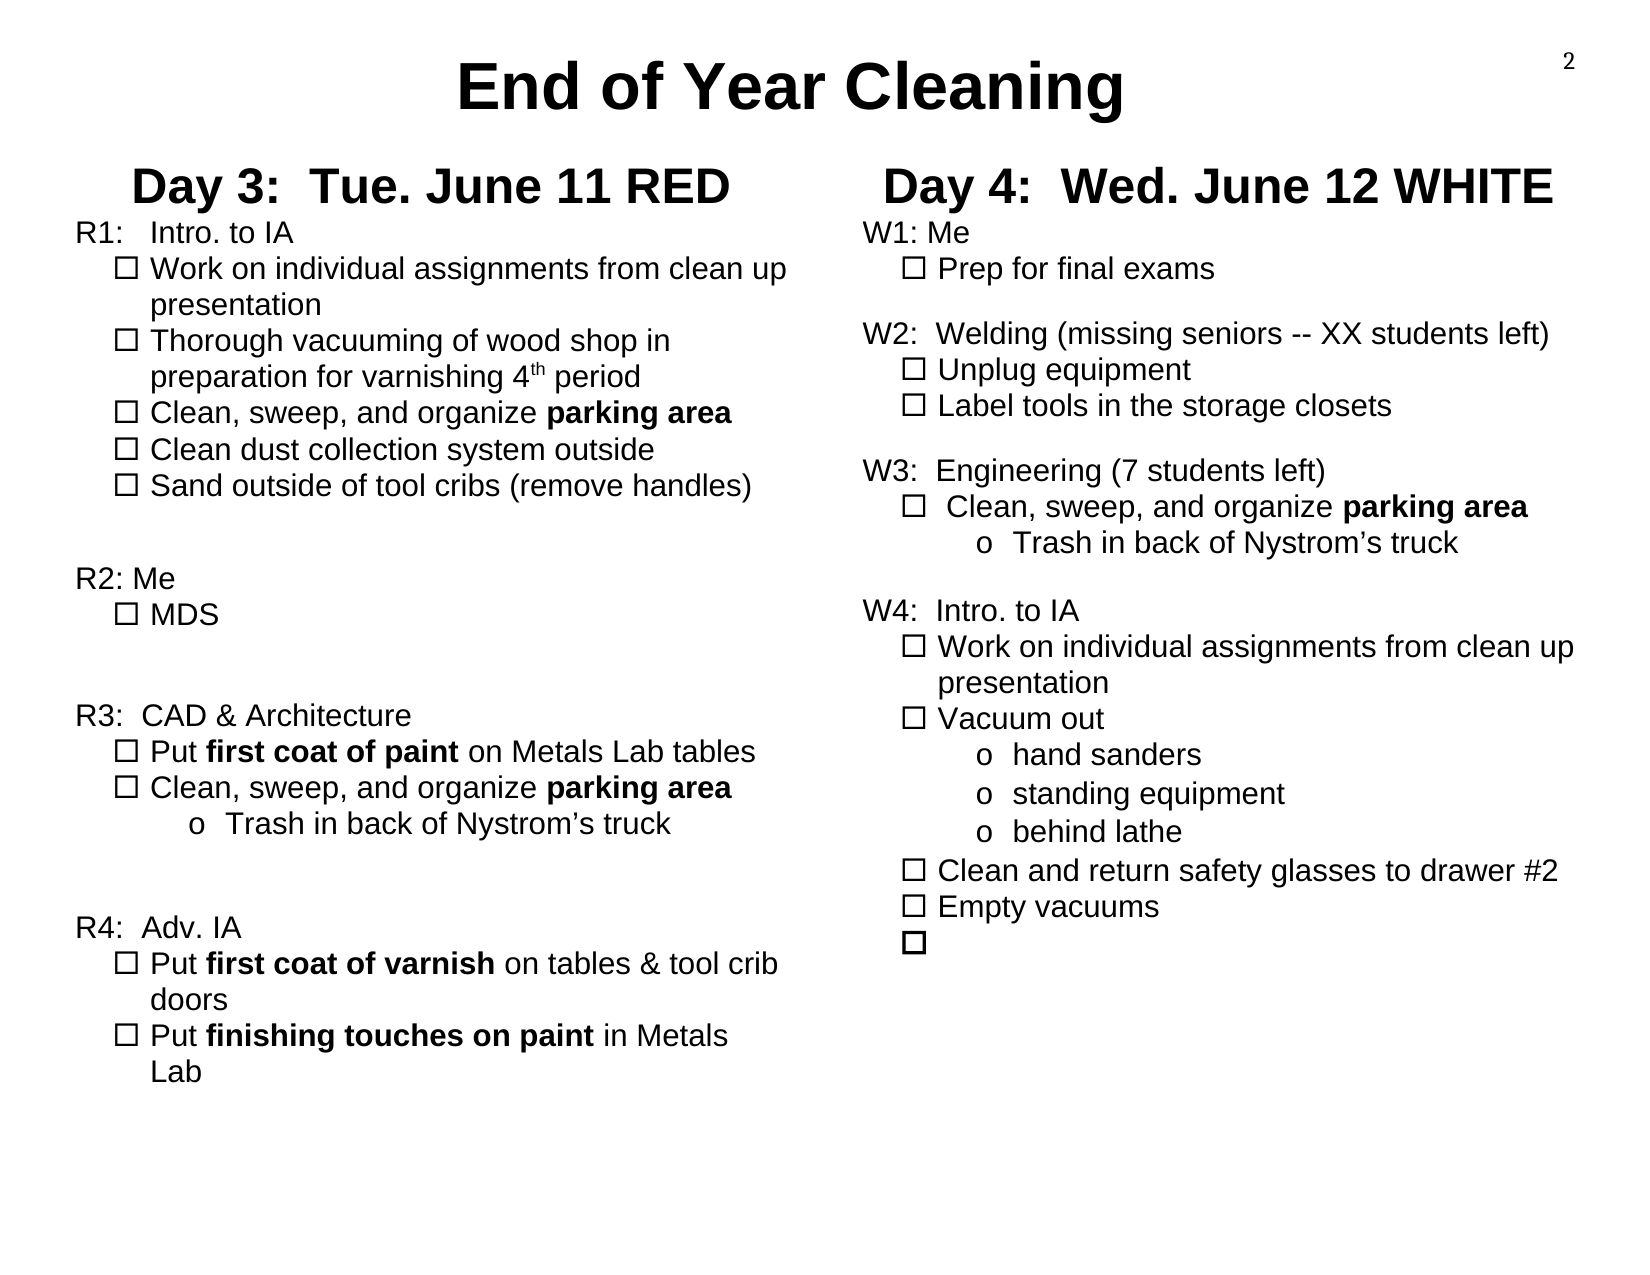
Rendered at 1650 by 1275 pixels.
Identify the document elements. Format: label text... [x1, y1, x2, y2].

list Vacuum out [900, 700, 1575, 736]
list hand sanders [975, 736, 1575, 775]
text W1: Me [862, 214, 1575, 250]
list Clean and return safety glasses to drawer #2 [900, 852, 1575, 888]
list Label tools in the storage closets [900, 387, 1575, 423]
text W2: Welding (missing seniors -- XX students left) [862, 315, 1575, 351]
list Put first coat of paint on Metals Lab tables [112, 733, 787, 769]
list standing equipment [975, 775, 1575, 813]
list Work on individual assignments from clean up presentation [900, 628, 1575, 700]
text R2: Me [75, 560, 787, 596]
text W4: Intro. to IA [862, 592, 1575, 628]
list Thorough vacuuming of wood shop in preparation for varnishing 4th period [112, 322, 787, 394]
text Day 3: Tue. June 11 RED [75, 157, 787, 214]
text R3: CAD & Architecture [75, 697, 787, 733]
text W3: Engineering (7 students left) [862, 452, 1575, 488]
list Clean, sweep, and organize parking area [112, 394, 787, 431]
list Clean, sweep, and organize parking area [900, 488, 1575, 524]
list Put finishing touches on paint in Metals Lab [112, 1017, 787, 1089]
list Put first coat of varnish on tables & tool crib doors [112, 945, 787, 1017]
text Day 4: Wed. June 12 WHITE [862, 157, 1575, 214]
list Trash in back of Nystrom’s truck [187, 805, 787, 844]
list Prep for final exams [900, 250, 1575, 286]
list Sand outside of tool cribs (remove handles) [112, 467, 787, 503]
text R1: Intro. to IA [75, 214, 787, 250]
list MDS [112, 596, 787, 632]
list Clean dust collection system outside [112, 431, 787, 467]
text R4: Adv. IA [75, 909, 787, 945]
list Empty vacuums [900, 888, 1575, 924]
list Unplug equipment [900, 351, 1575, 387]
list Trash in back of Nystrom’s truck [975, 524, 1575, 563]
list Clean, sweep, and organize parking area [112, 769, 787, 805]
list behind lathe [975, 813, 1575, 852]
list Work on individual assignments from clean up presentation [112, 250, 787, 322]
